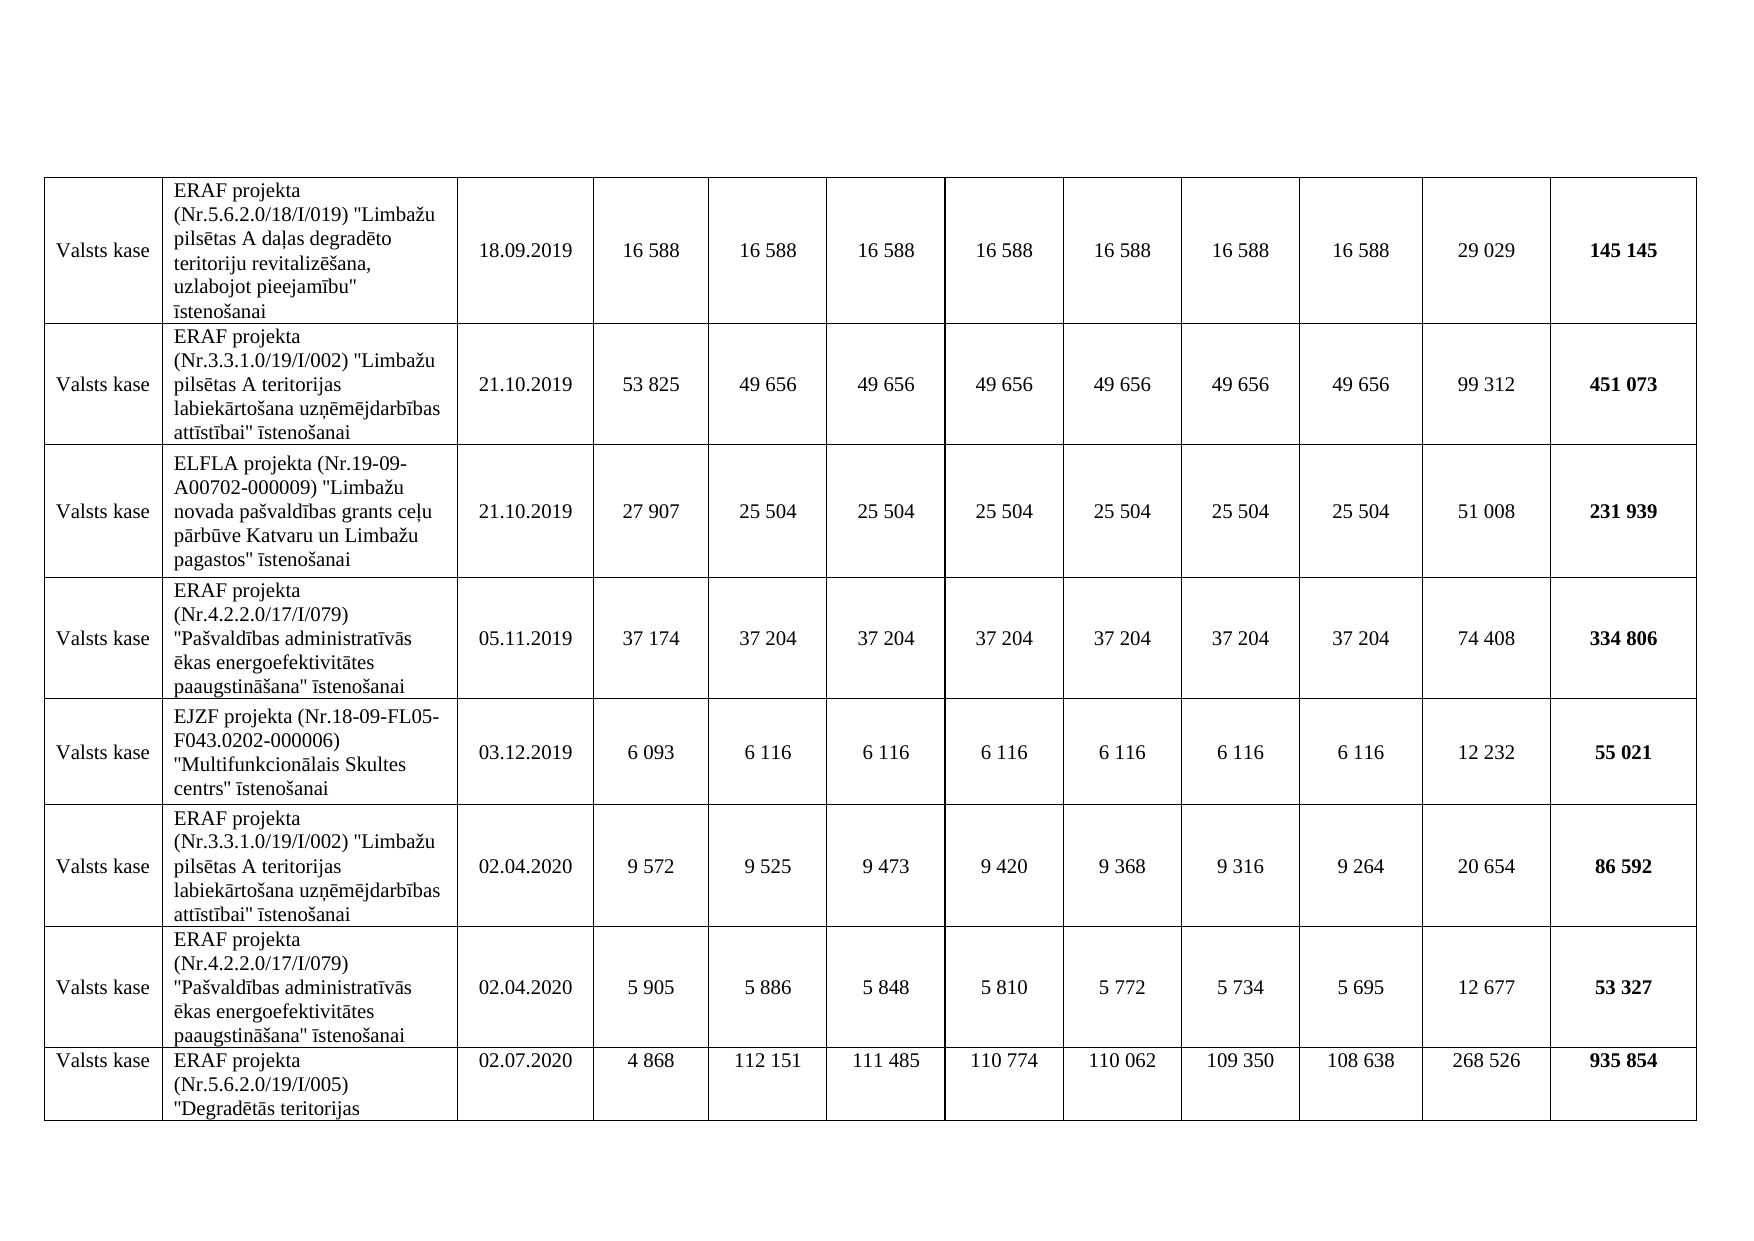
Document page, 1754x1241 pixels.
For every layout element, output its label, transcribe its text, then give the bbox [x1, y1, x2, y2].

table_cell 9 525 [709, 805, 826, 926]
table_cell 6 116 [1182, 699, 1299, 804]
table_cell Valsts kase [45, 178, 162, 323]
table_cell 20 654 [1423, 805, 1550, 926]
table_cell 86 592 [1551, 805, 1696, 926]
table_cell 49 656 [1064, 324, 1181, 444]
table_cell ERAF projekta (Nr.5.6.2.0/18/I/019) ''Limbažu pilsētas A daļas degradēto teritoriju revitalizēšana, uzlabojot pieejamību'' īstenošanai [163, 178, 457, 323]
table_cell 55 021 [1551, 699, 1696, 804]
table_cell 37 174 [594, 578, 708, 698]
table_cell 6 093 [594, 699, 708, 804]
table_cell Valsts kase [45, 578, 162, 698]
table_cell 25 504 [946, 445, 1063, 577]
table_cell 112 151 [709, 1048, 826, 1120]
table_cell ERAF projekta (Nr.3.3.1.0/19/I/002) ''Limbažu pilsētas A teritorijas labiekārtošana uzņēmējdarbības attīstībai'' īstenošanai [163, 324, 457, 444]
table_cell 37 204 [1182, 578, 1299, 698]
table_cell 21.10.2019 [458, 324, 593, 444]
table_cell 37 204 [1300, 578, 1422, 698]
table_cell 74 408 [1423, 578, 1550, 698]
table_cell 03.12.2019 [458, 699, 593, 804]
table_cell 16 588 [1182, 178, 1299, 323]
table_cell 49 656 [1182, 324, 1299, 444]
table_cell 110 774 [946, 1048, 1063, 1120]
table_cell Valsts kase [45, 1048, 162, 1120]
table_cell 16 588 [1300, 178, 1422, 323]
table_cell 12 232 [1423, 699, 1550, 804]
table_cell 16 588 [827, 178, 944, 323]
table_cell 5 695 [1300, 927, 1422, 1047]
table_cell ERAF projekta (Nr.4.2.2.0/17/I/079) ''Pašvaldības administratīvās ēkas energoefektivitātes paaugstināšana'' īstenošanai [163, 927, 457, 1047]
table_cell 4 868 [594, 1048, 708, 1120]
table_cell 6 116 [827, 699, 944, 804]
table_cell 37 204 [827, 578, 944, 698]
table_cell 5 810 [946, 927, 1063, 1047]
table_cell 110 062 [1064, 1048, 1181, 1120]
table_cell 108 638 [1300, 1048, 1422, 1120]
table_cell 334 806 [1551, 578, 1696, 698]
table_cell 16 588 [946, 178, 1063, 323]
table_cell Valsts kase [45, 324, 162, 444]
table_cell Valsts kase [45, 445, 162, 577]
table_cell 9 572 [594, 805, 708, 926]
table_cell 25 504 [827, 445, 944, 577]
table_cell 02.07.2020 [458, 1048, 593, 1120]
table_cell 02.04.2020 [458, 805, 593, 926]
table_cell 6 116 [1064, 699, 1181, 804]
table_cell 16 588 [594, 178, 708, 323]
table_cell 5 734 [1182, 927, 1299, 1047]
table_cell 109 350 [1182, 1048, 1299, 1120]
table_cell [163, 1048, 457, 1120]
table_cell 451 073 [1551, 324, 1696, 444]
table_cell 21.10.2019 [458, 445, 593, 577]
table_cell 111 485 [827, 1048, 944, 1120]
table_cell 5 772 [1064, 927, 1181, 1047]
table_cell 145 145 [1551, 178, 1696, 323]
table_cell 51 008 [1423, 445, 1550, 577]
table_cell 16 588 [709, 178, 826, 323]
table_cell 25 504 [1182, 445, 1299, 577]
table_cell 49 656 [1300, 324, 1422, 444]
table_cell ELFLA projekta (Nr.19-09-A00702-000009) ''Limbažu novada pašvaldības grants ceļu pārbūve Katvaru un Limbažu pagastos'' īstenošanai [163, 445, 457, 577]
table_cell 18.09.2019 [458, 178, 593, 323]
table_cell 25 504 [1300, 445, 1422, 577]
table_cell 16 588 [1064, 178, 1181, 323]
table_cell 268 526 [1423, 1048, 1550, 1120]
table_cell 231 939 [1551, 445, 1696, 577]
table_cell 12 677 [1423, 927, 1550, 1047]
table_cell 37 204 [946, 578, 1063, 698]
table_cell Valsts kase [45, 805, 162, 926]
table_cell 99 312 [1423, 324, 1550, 444]
table_cell 9 420 [946, 805, 1063, 926]
table_cell EJZF projekta (Nr.18-09-FL05-F043.0202-000006) ''Multifunkcionālais Skultes centrs'' īstenošanai [163, 699, 457, 804]
table_cell Valsts kase [45, 927, 162, 1047]
table_cell 49 656 [709, 324, 826, 444]
table_cell 29 029 [1423, 178, 1550, 323]
table_cell 49 656 [827, 324, 944, 444]
table_cell 53 825 [594, 324, 708, 444]
table_cell 6 116 [1300, 699, 1422, 804]
table_cell 27 907 [594, 445, 708, 577]
table_cell 02.04.2020 [458, 927, 593, 1047]
table_cell 9 316 [1182, 805, 1299, 926]
table_cell 5 848 [827, 927, 944, 1047]
table_cell 53 327 [1551, 927, 1696, 1047]
table_cell 25 504 [709, 445, 826, 577]
table_cell 9 368 [1064, 805, 1181, 926]
table_cell 5 905 [594, 927, 708, 1047]
table_cell 5 886 [709, 927, 826, 1047]
table_cell 9 264 [1300, 805, 1422, 926]
table_cell 37 204 [709, 578, 826, 698]
table_cell Valsts kase [45, 699, 162, 804]
table_cell ERAF projekta (Nr.4.2.2.0/17/I/079) ''Pašvaldības administratīvās ēkas energoefektivitātes paaugstināšana'' īstenošanai [163, 578, 457, 698]
table_cell 05.11.2019 [458, 578, 593, 698]
table_cell 6 116 [709, 699, 826, 804]
table_cell 6 116 [946, 699, 1063, 804]
table_cell 9 473 [827, 805, 944, 926]
table_cell 49 656 [946, 324, 1063, 444]
table_cell 37 204 [1064, 578, 1181, 698]
table_cell ERAF projekta (Nr.3.3.1.0/19/I/002) ''Limbažu pilsētas A teritorijas labiekārtošana uzņēmējdarbības attīstībai'' īstenošanai [163, 805, 457, 926]
table_cell 935 854 [1551, 1048, 1696, 1120]
table_cell 25 504 [1064, 445, 1181, 577]
